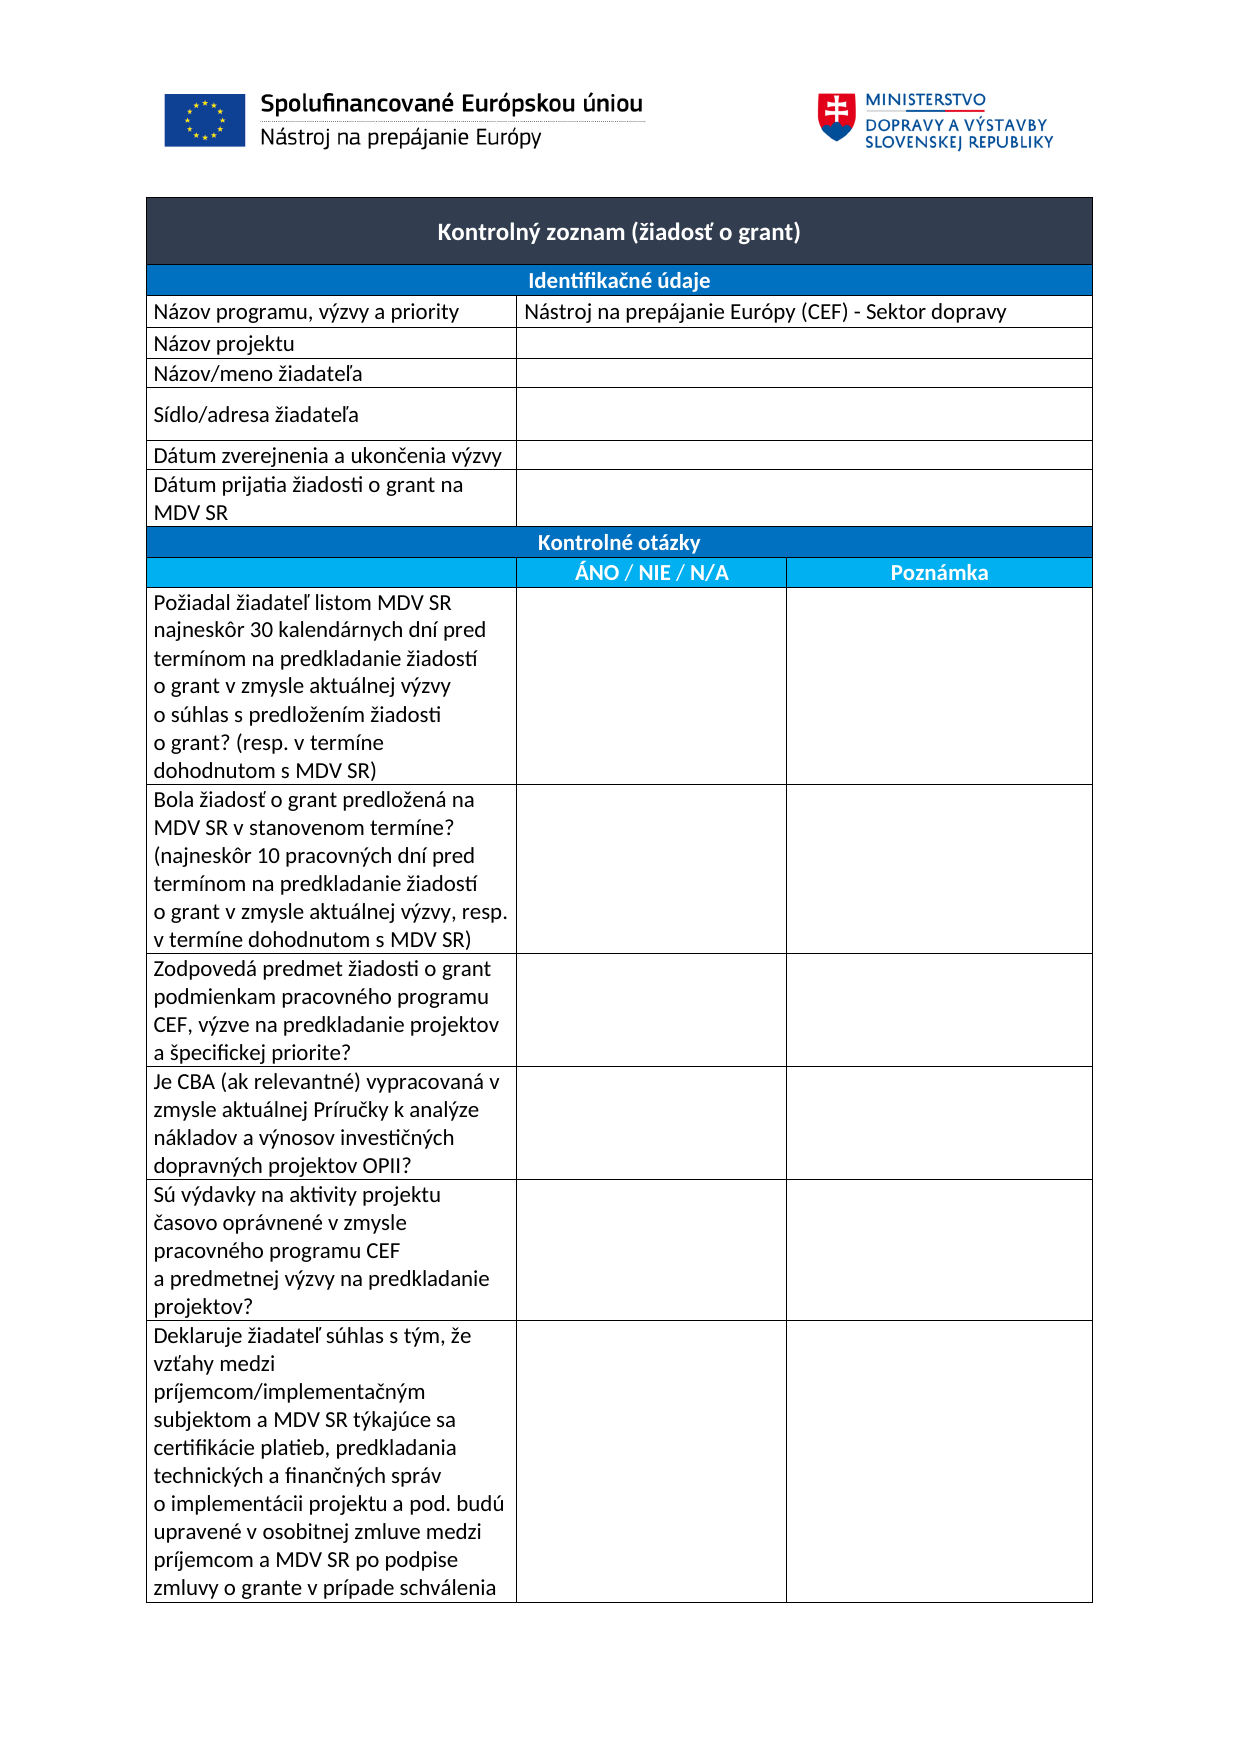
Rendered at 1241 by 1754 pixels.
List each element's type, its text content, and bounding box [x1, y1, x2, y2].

table_cell Názov projektu [147, 328, 516, 358]
table_cell ÁNO / NIE / N/A [517, 558, 786, 587]
table_cell [517, 954, 786, 1066]
table_header Kontrolný zoznam (žiadosť o grant) [147, 198, 1092, 264]
table_cell Dátum prijatia žiadosti o grant na MDV SR [147, 470, 516, 526]
table_cell Požiadal žiadateľ listom MDV SR najneskôr 30 kalendárnych dní pred termínom na predkladanie žiadostí o grant v zmysle aktuálnej výzvy o súhlas s predložením žiadosti o grant? (resp. v termíne dohodnutom s MDV SR) [147, 588, 516, 784]
table_cell Názov/meno žiadateľa [147, 359, 516, 387]
table_cell [517, 1067, 786, 1179]
table_cell Bola žiadosť o grant predložená na MDV SR v stanovenom termíne? (najneskôr 10 pracovných dní pred termínom na predkladanie žiadostí o grant v zmysle aktuálnej výzvy, resp. v termíne dohodnutom s MDV SR) [147, 785, 516, 953]
table_cell [517, 388, 1092, 440]
table_cell [787, 954, 1092, 1066]
table_cell [147, 558, 516, 587]
table_cell [517, 441, 1092, 469]
table_cell [517, 470, 1092, 526]
picture [147, 73, 1093, 169]
table_cell Poznámka [787, 558, 1092, 587]
table_cell [787, 1321, 1092, 1602]
table_cell [517, 588, 786, 784]
table_cell Sídlo/adresa žiadateľa [147, 388, 516, 440]
table_cell [517, 359, 1092, 387]
table_cell Nástroj na prepájanie Európy (CEF) - Sektor dopravy [517, 296, 1092, 327]
table_cell Je CBA (ak relevantné) vypracovaná v zmysle aktuálnej Príručky k analýze nákladov a výnosov investičných dopravných projektov OPII? [147, 1067, 516, 1179]
table_cell Zodpovedá predmet žiadosti o grant podmienkam pracovného programu CEF, výzve na predkladanie projektov a špecifickej priorite? [147, 954, 516, 1066]
table_cell [517, 785, 786, 953]
table_cell [517, 328, 1092, 358]
table_cell Kontrolné otázky [147, 527, 1092, 557]
table_cell Identifikačné údaje [147, 265, 1092, 295]
table_cell [787, 785, 1092, 953]
table_cell [787, 1067, 1092, 1179]
table_cell Sú výdavky na aktivity projektu časovo oprávnené v zmysle pracovného programu CEF a predmetnej výzvy na predkladanie projektov? [147, 1180, 516, 1320]
table_cell Názov programu, výzvy a priority [147, 296, 516, 327]
table_cell Dátum zverejnenia a ukončenia výzvy [147, 441, 516, 469]
table_cell [787, 1180, 1092, 1320]
table_cell [517, 1180, 786, 1320]
table_cell [787, 588, 1092, 784]
table_cell [517, 1321, 786, 1602]
